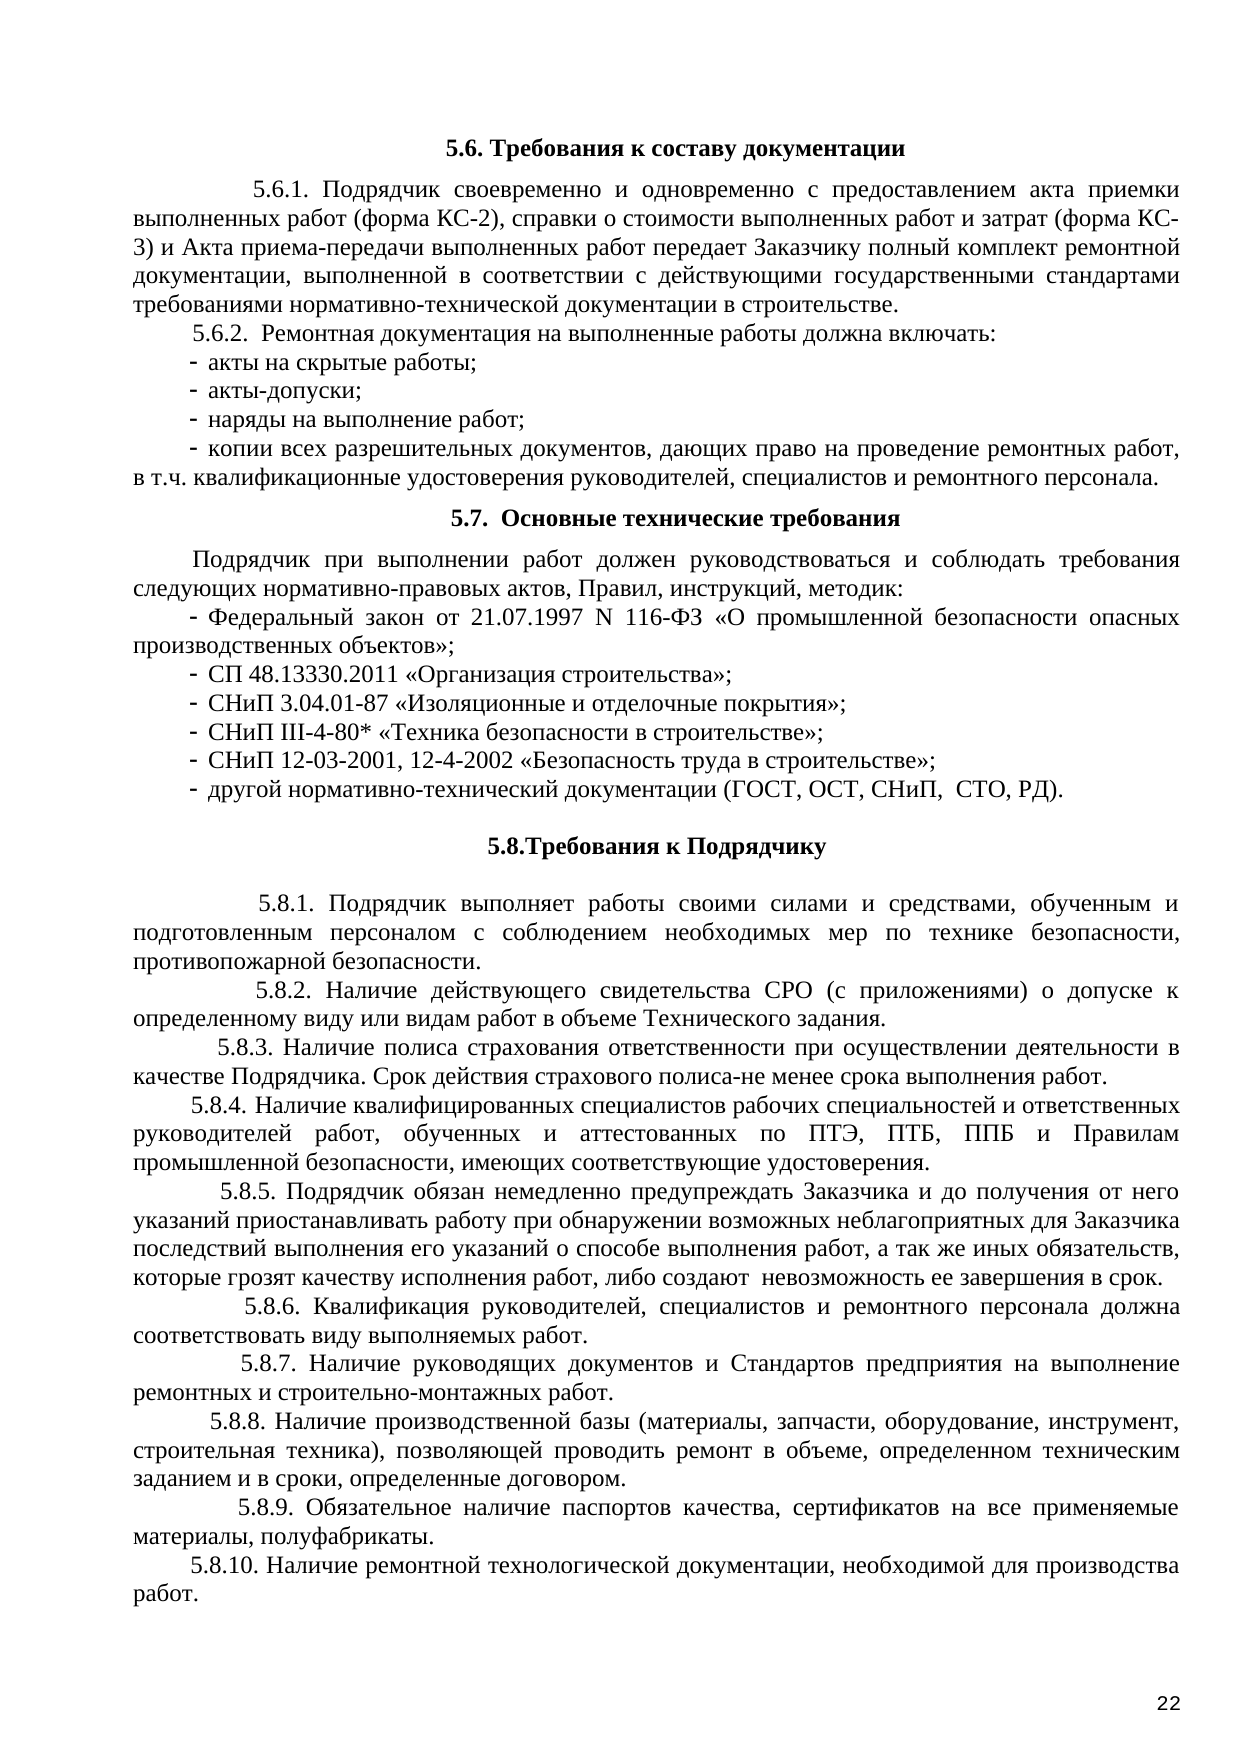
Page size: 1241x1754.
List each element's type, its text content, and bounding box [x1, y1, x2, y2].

text 5.8.Требования к Подрядчику [133, 831, 1181, 860]
text 5.8.6. Квалификация руководителей, специалистов и ремонтного персонала должна соответствовать виду выполняемых работ. [133, 1291, 1181, 1348]
list акты-допуски; [133, 375, 1181, 404]
text 5.8.1. Подрядчик выполняет работы своими силами и средствами, обученным и подготовленным персоналом с соблюдением необходимых мер по технике безопасности, противопожарной безопасности. [133, 888, 1181, 975]
list СП 48.13330.2011 «Организация строительства»; [133, 659, 1181, 688]
list СНиП 3.04.01-87 «Изоляционные и отделочные покрытия»; [133, 688, 1181, 717]
list акты на скрытые работы; [133, 347, 1181, 375]
list Федеральный закон от 21.07.1997 N 116-ФЗ «О промышленной безопасности опасных производственных объектов»; [133, 602, 1181, 659]
text 5.8.7. Наличие руководящих документов и Стандартов предприятия на выполнение ремонтных и строительно-монтажных работ. [133, 1348, 1181, 1406]
text 5.8.2. Наличие действующего свидетельства СРО (с приложениями) о допуске к определенному виду или видам работ в объеме Технического задания. [133, 975, 1181, 1032]
text 5.8.4. Наличие квалифицированных специалистов рабочих специальностей и ответственных руководителей работ, обученных и аттестованных по ПТЭ, ПТБ, ППБ и Правилам промышленной безопасности, имеющих соответствующие удостоверения. [133, 1090, 1181, 1176]
text 5.8.5. Подрядчик обязан немедленно предупреждать Заказчика и до получения от него указаний приостанавливать работу при обнаружении возможных неблагоприятных для Заказчика последствий выполнения его указаний о способе выполнения работ, а так же иных обязательств, которые грозят качеству исполнения работ, либо создают невозможность ее завершения в срок. [133, 1176, 1181, 1291]
text 5.8.8. Наличие производственной базы (материалы, запчасти, оборудование, инструмент, строительная техника), позволяющей проводить ремонт в объеме, определенном техническим заданием и в сроки, определенные договором. [133, 1406, 1181, 1492]
text 5.6.2. Ремонтная документация на выполненные работы должна включать: [192, 318, 1181, 347]
text 5.8.9. Обязательное наличие паспортов качества, сертификатов на все применяемые материалы, полуфабрикаты. [133, 1492, 1181, 1550]
text 5.8.3. Наличие полиса страхования ответственности при осуществлении деятельности в качестве Подрядчика. Срок действия страхового полиса-не менее срока выполнения работ. [133, 1032, 1181, 1090]
text 5.7. Основные технические требования [170, 503, 1181, 532]
text 5.6.1. Подрядчик своевременно и одновременно с предоставлением акта приемки выполненных работ (форма КС-2), справки о стоимости выполненных работ и затрат (форма КС-3) и Акта приема-передачи выполненных работ передает Заказчику полный комплект ремонтной документации, выполненной в соответствии с действующими государственными стандартами требованиями нормативно-технической документации в строительстве. [133, 174, 1181, 318]
text 5.6. Требования к составу документации [170, 133, 1181, 162]
list другой нормативно-технический документации (ГОСТ, ОСТ, СНиП, СТО, РД). [133, 774, 1181, 803]
list копии всех разрешительных документов, дающих право на проведение ремонтных работ, в т.ч. квалификационные удостоверения руководителей, специалистов и ремонтного персонала. [133, 433, 1181, 490]
list СНиП III-4-80* «Техника безопасности в строительстве»; [133, 717, 1181, 745]
list наряды на выполнение работ; [133, 404, 1181, 433]
text Подрядчик при выполнении работ должен руководствоваться и соблюдать требования следующих нормативно-правовых актов, Правил, инструкций, методик: [133, 544, 1181, 602]
text 5.8.10. Наличие ремонтной технологической документации, необходимой для производства работ. [133, 1550, 1181, 1607]
list СНиП 12-03-2001, 12-4-2002 «Безопасность труда в строительстве»; [133, 745, 1181, 774]
